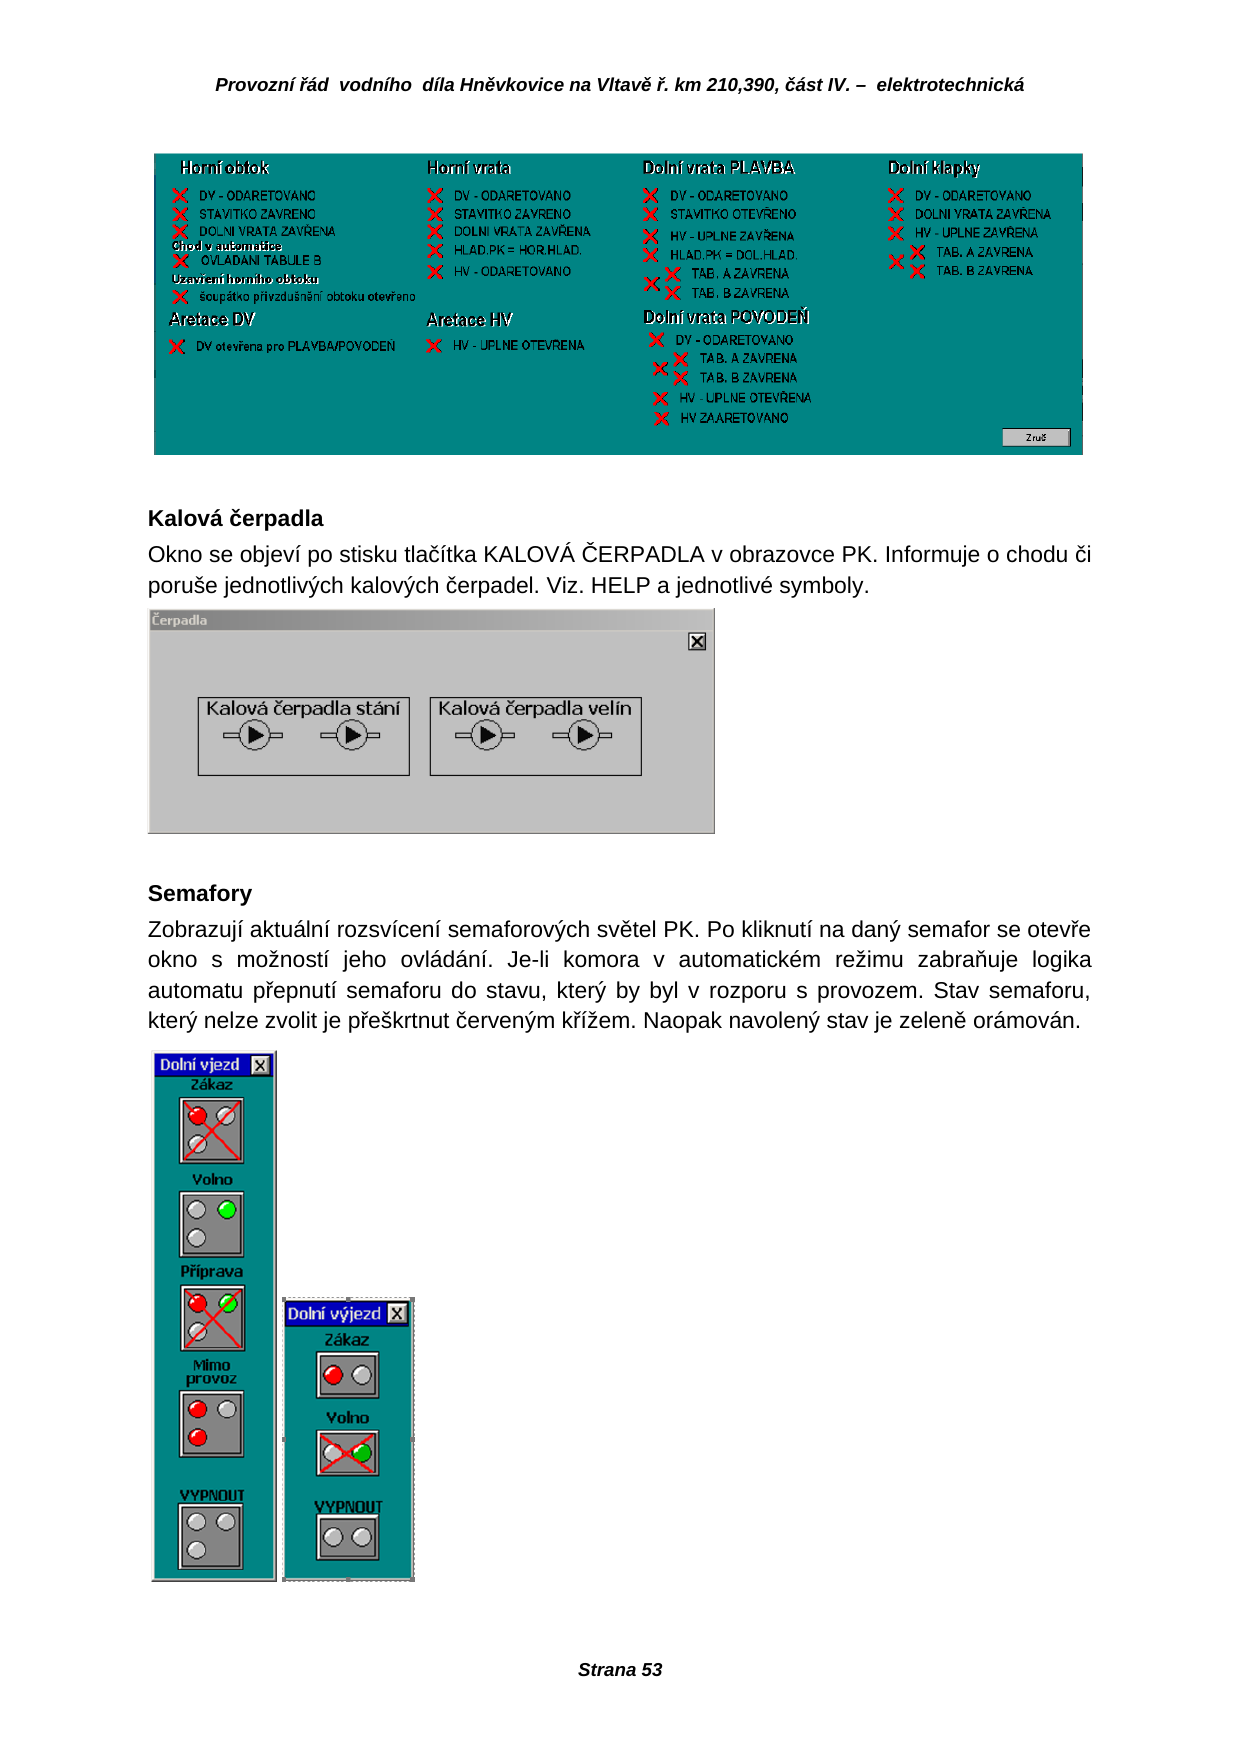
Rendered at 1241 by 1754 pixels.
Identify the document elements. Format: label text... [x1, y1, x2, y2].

picture [147, 1043, 428, 1597]
text Semafory [148, 880, 1092, 906]
text Zobrazují aktuální rozsvícení semaforových světel PK. Po kliknutí na daný semafor se otevře okno s možností jeho ovládání. Je-li komora v automatickém režimu zabraňuje logika automatu přepnutí semaforu do stavu, který by byl v rozporu s provozem. Stav semaforu, který nelze zvolit je přeškrtnut červeným křížem. Naopak navolený stav je zeleně orámován. [148, 916, 1092, 1033]
text Kalová čerpadla [148, 505, 1092, 531]
picture [147, 147, 1093, 459]
text Okno se objeví po stisku tlačítka KALOVÁ ČERPADLA v obrazovce PK. Informuje o chodu či poruše jednotlivých kalových čerpadel. Viz. HELP a jednotlivé symboly. [148, 541, 1092, 598]
